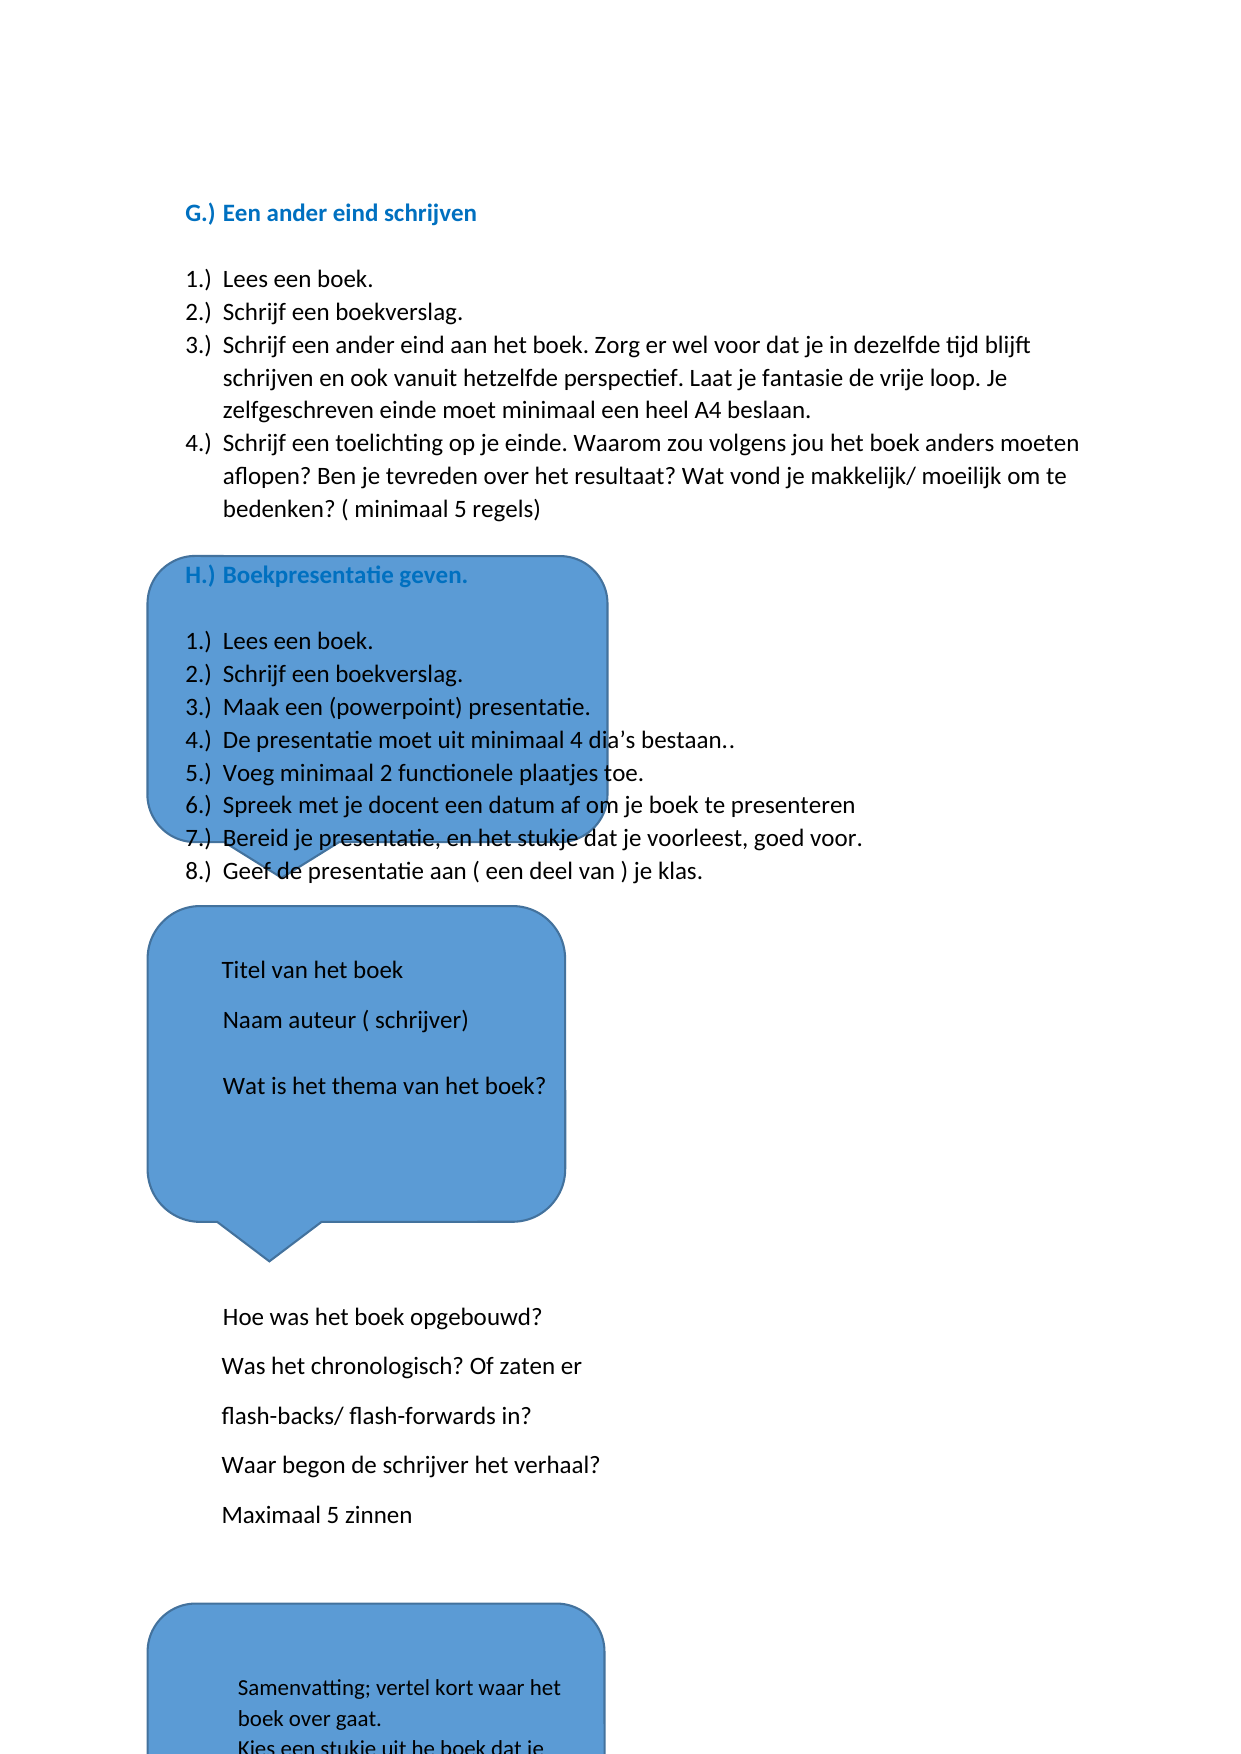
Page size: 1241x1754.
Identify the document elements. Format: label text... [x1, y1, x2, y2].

list Spreek met je docent een datum af om je boek te presenteren [185, 790, 1093, 820]
list Voeg minimaal 2 functionele plaatjes toe. [185, 757, 1093, 787]
list Schrijf een boekverslag. [185, 296, 1093, 326]
list Geef de presentatie aan ( een deel van ) je klas. [185, 856, 1093, 886]
list Een ander eind schrijven [185, 197, 1093, 228]
list Schrijf een ander eind aan het boek. Zorg er wel voor dat je in dezelfde tijd blijft schrijven en ook vanuit hetzelfde perspectief. Laat je fantasie de vrije loop. Je zelfgeschreven einde moet minimaal een heel A4 beslaan. [185, 329, 1093, 425]
list Maak een (powerpoint) presentatie. [185, 691, 1093, 721]
text Waar begon de schrijver het verhaal? [148, 1450, 1093, 1480]
list Lees een boek. [185, 625, 1093, 656]
list Lees een boek. [185, 263, 1093, 293]
list Boekpresentatie geven. [185, 559, 1093, 590]
list Schrijf een boekverslag. [185, 658, 1093, 688]
list Wat is het thema van het boek? [223, 1070, 1093, 1101]
list Bereid je presentatie, en het stukje dat je voorleest, goed voor. [185, 823, 1093, 853]
text Was het chronologisch? Of zaten er [148, 1351, 1093, 1381]
list Naam auteur ( schrijver) [223, 1004, 1093, 1035]
text flash-backs/ flash-forwards in? [148, 1400, 1093, 1431]
text Maximaal 5 zinnen [148, 1499, 1093, 1530]
text Titel van het boek [148, 955, 1093, 985]
list Schrijf een toelichting op je einde. Waarom zou volgens jou het boek anders moeten aflopen? Ben je tevreden over het resultaat? Wat vond je makkelijk/ moeilijk om te bedenken? ( minimaal 5 regels) [185, 428, 1093, 524]
list Hoe was het boek opgebouwd? [223, 1301, 1093, 1331]
list De presentatie moet uit minimaal 4 dia’s bestaan.. [185, 724, 1093, 754]
